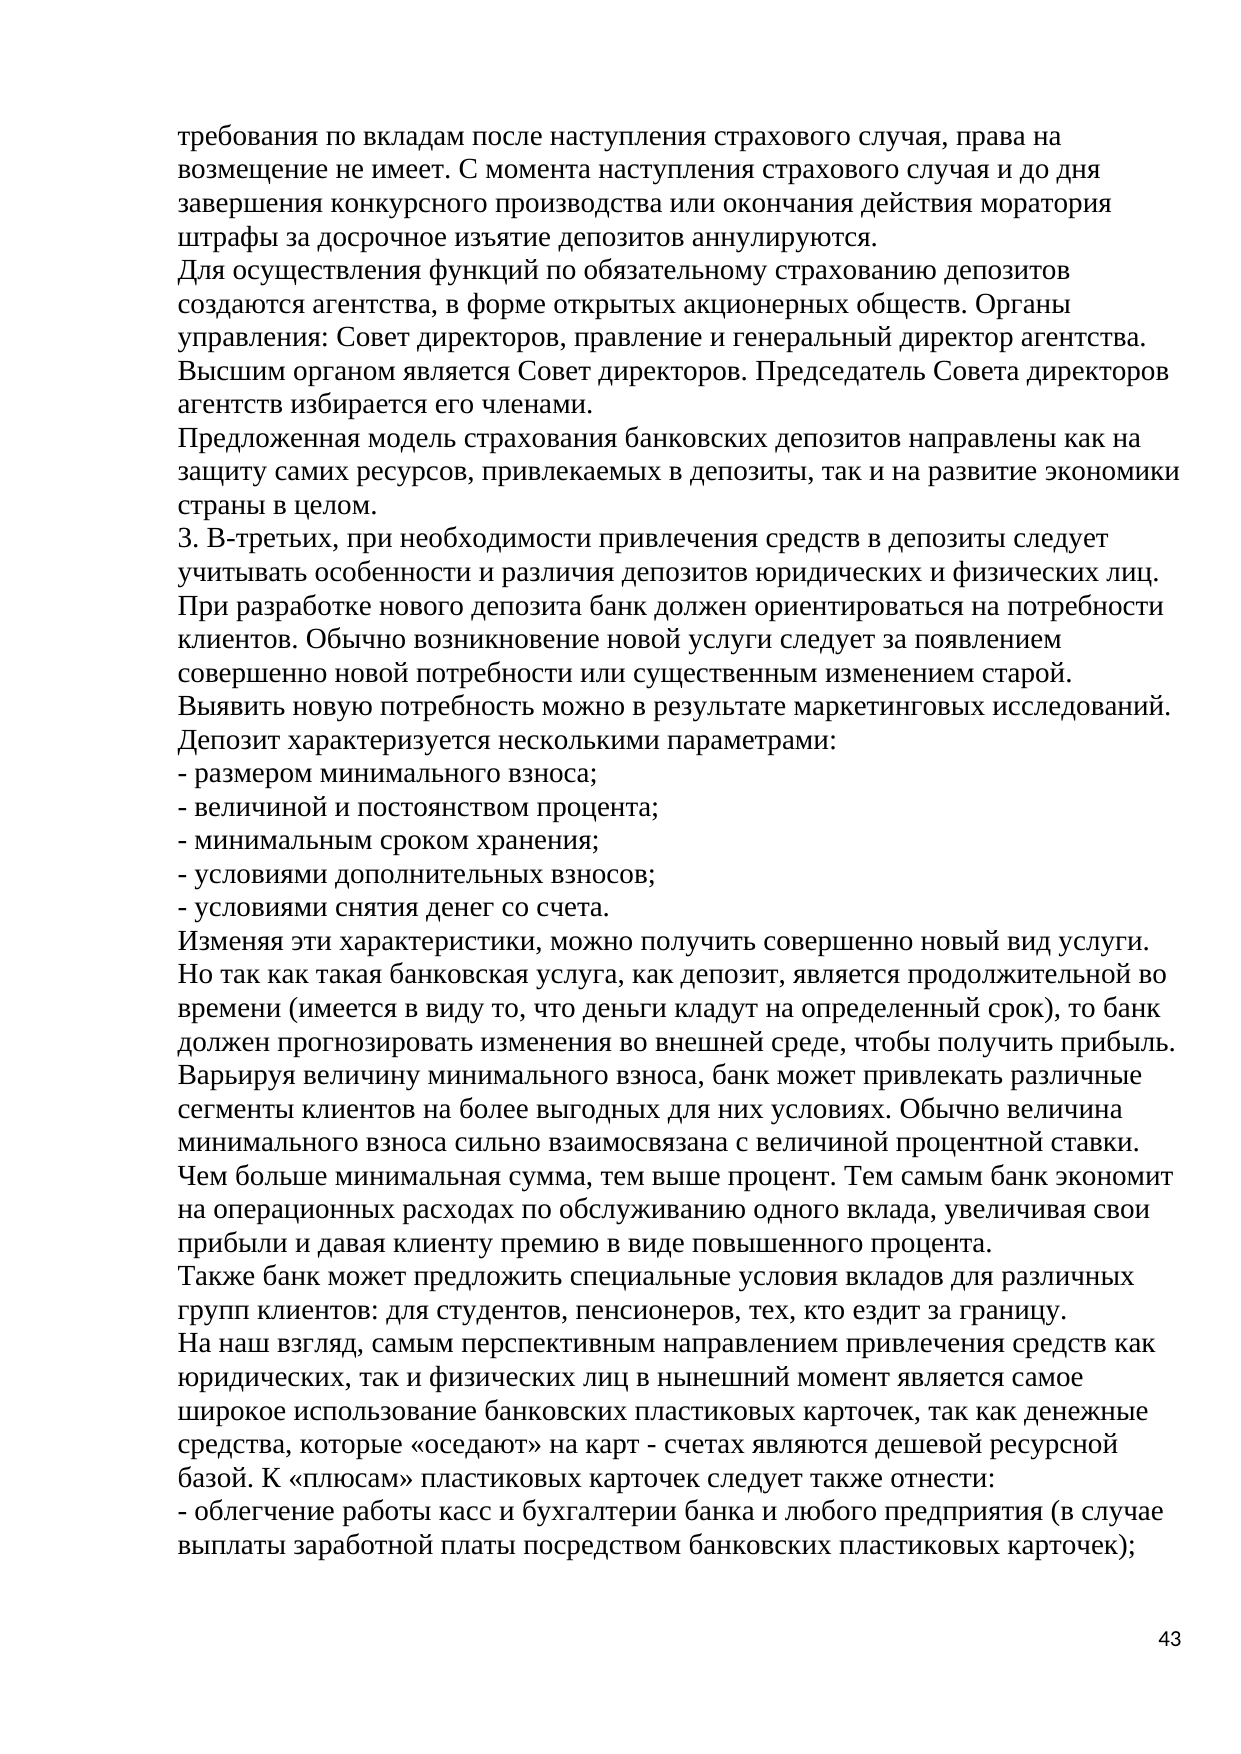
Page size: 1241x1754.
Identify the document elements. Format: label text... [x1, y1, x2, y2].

text Предложенная модель страхования банковских депозитов направлены как на защиту самих ресурсов, привлекаемых в депозиты, так и на развитие экономики страны в целом. [177, 420, 1181, 521]
text Изменяя эти характеристики, можно получить совершенно новый вид услуги. Но так как такая банковская услуга, как депозит, является продолжительной во времени (имеется в виду то, что деньги кладут на определенный срок), то банк должен прогнозировать изменения во внешней среде, чтобы получить прибыль. [177, 923, 1181, 1057]
text - величиной и постоянством процента; [177, 789, 1181, 822]
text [177, 118, 1181, 252]
text На наш взгляд, самым перспективным направлением привлечения средств как юридических, так и физических лиц в нынешний момент является самое широкое использование банковских пластиковых карточек, так как денежные средства, которые «оседают» на карт - счетах являются дешевой ресурсной базой. К «плюсам» пластиковых карточек следует также отнести: [177, 1326, 1181, 1493]
text Также банк может предложить специальные условия вкладов для различных групп клиентов: для студентов, пенсионеров, тех, кто ездит за границу. [177, 1258, 1181, 1326]
text - условиями дополнительных взносов; [177, 856, 1181, 889]
text Для осуществления функций по обязательному страхованию депозитов создаются агентства, в форме открытых акционерных обществ. Органы управления: Совет директоров, правление и генеральный директор агентства. Высшим органом является Совет директоров. Председатель Совета директоров агентств избирается его членами. [177, 252, 1181, 420]
text Варьируя величину минимального взноса, банк может привлекать различные сегменты клиентов на более выгодных для них условиях. Обычно величина минимального взноса сильно взаимосвязана с величиной процентной ставки. Чем больше минимальная сумма, тем выше процент. Тем самым банк экономит на операционных расходах по обслуживанию одного вклада, увеличивая свои прибыли и давая клиенту премию в виде повышенного процента. [177, 1057, 1181, 1258]
text - минимальным сроком хранения; [177, 822, 1181, 856]
text - размером минимального взноса; [177, 755, 1181, 789]
text - условиями снятия денег со счета. [177, 889, 1181, 923]
text 3. В-третьих, при необходимости привлечения средств в депозиты следует учитывать особенности и различия депозитов юридических и физических лиц. [177, 521, 1181, 588]
text - облегчение работы касс и бухгалтерии банка и любого предприятия (в случае выплаты заработной платы посредством банковских пластиковых карточек); [177, 1493, 1181, 1560]
text Депозит характеризуется несколькими параметрами: [177, 722, 1181, 755]
text При разработке нового депозита банк должен ориентироваться на потребности клиентов. Обычно возникновение новой услуги следует за появлением совершенно новой потребности или существенным изменением старой. Выявить новую потребность можно в результате маркетинговых исследований. [177, 588, 1181, 722]
